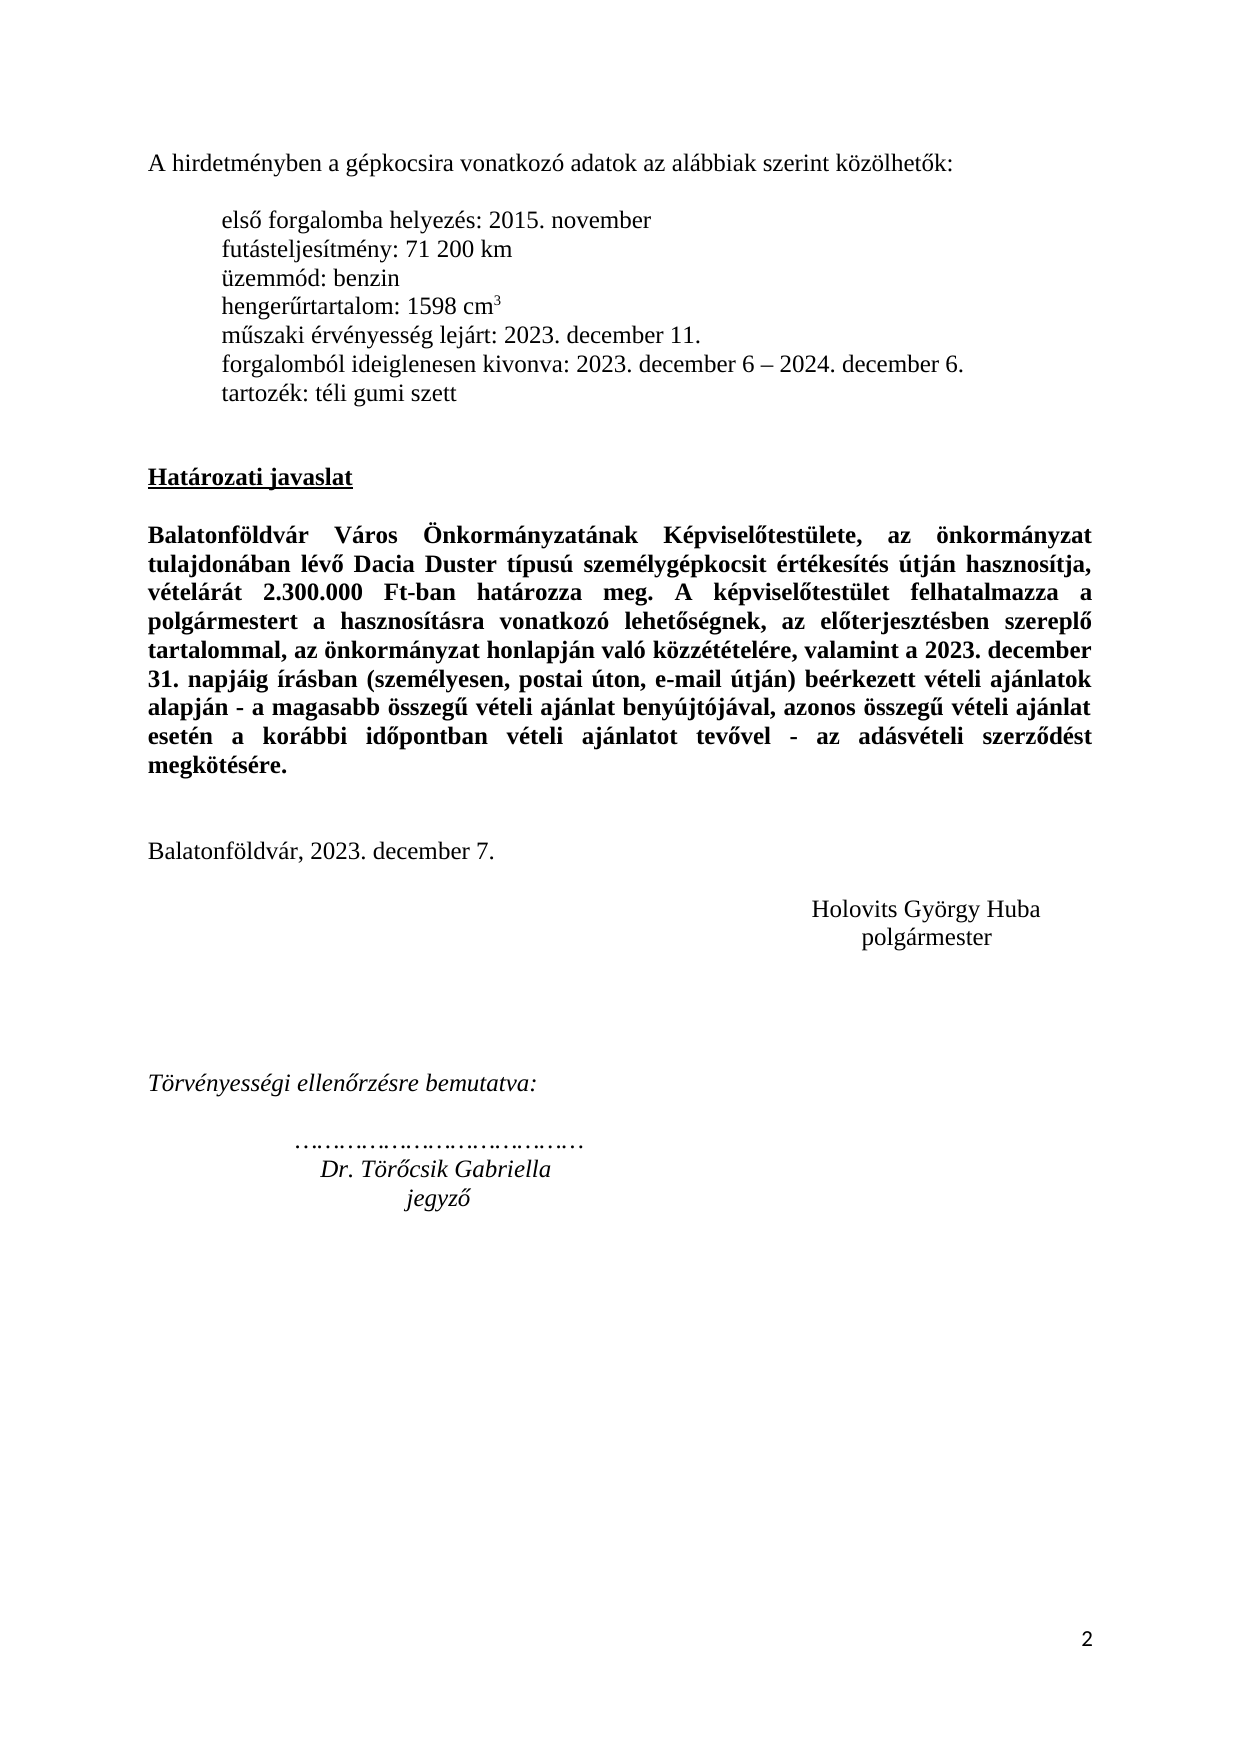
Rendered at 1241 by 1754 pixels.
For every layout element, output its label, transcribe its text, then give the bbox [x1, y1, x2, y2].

text első forgalomba helyezés: 2015. november [148, 205, 1093, 234]
text Balatonföldvár, 2023. december 7. [148, 836, 1093, 865]
text tartozék: téli gumi szett [148, 378, 1093, 406]
text műszaki érvényesség lejárt: 2023. december 11. [148, 320, 1093, 349]
text Balatonföldvár Város Önkormányzatának Képviselőtestülete, az önkormányzat tulajdonában lévő Dacia Duster típusú személygépkocsit értékesítés útján hasznosítja, vételárát 2.300.000 Ft-ban határozza meg. A képviselőtestület felhatalmazza a polgármestert a hasznosításra vonatkozó lehetőségnek, az előterjesztésben szereplő tartalommal, az önkormányzat honlapján való közzétételére, valamint a 2023. december 31. napjáig írásban (személyesen, postai úton, e-mail útján) beérkezett vételi ajánlatok alapján - a magasabb összegű vételi ajánlat benyújtójával, azonos összegű vételi ajánlat esetén a korábbi időpontban vételi ajánlatot tevővel - az adásvételi szerződést megkötésére. [148, 520, 1093, 779]
text ………………………………… [221, 1125, 1093, 1154]
text A hirdetményben a gépkocsira vonatkozó adatok az alábbiak szerint közölhetők: [148, 148, 1093, 176]
text futásteljesítmény: 71 200 km [148, 234, 1093, 263]
text polgármester [811, 922, 1093, 951]
text Holovits György Huba [148, 894, 1093, 922]
text forgalomból ideiglenesen kivonva: 2023. december 6 – 2024. december 6. [148, 349, 1093, 378]
text hengerűrtartalom: 1598 cm3 [148, 291, 1093, 320]
text Törvényességi ellenőrzésre bemutatva: [148, 1068, 1093, 1097]
text Határozati javaslat [148, 462, 1093, 491]
text jegyző [295, 1183, 1093, 1212]
text Dr. Törőcsik Gabriella [295, 1154, 1093, 1183]
text üzemmód: benzin [148, 263, 1093, 291]
